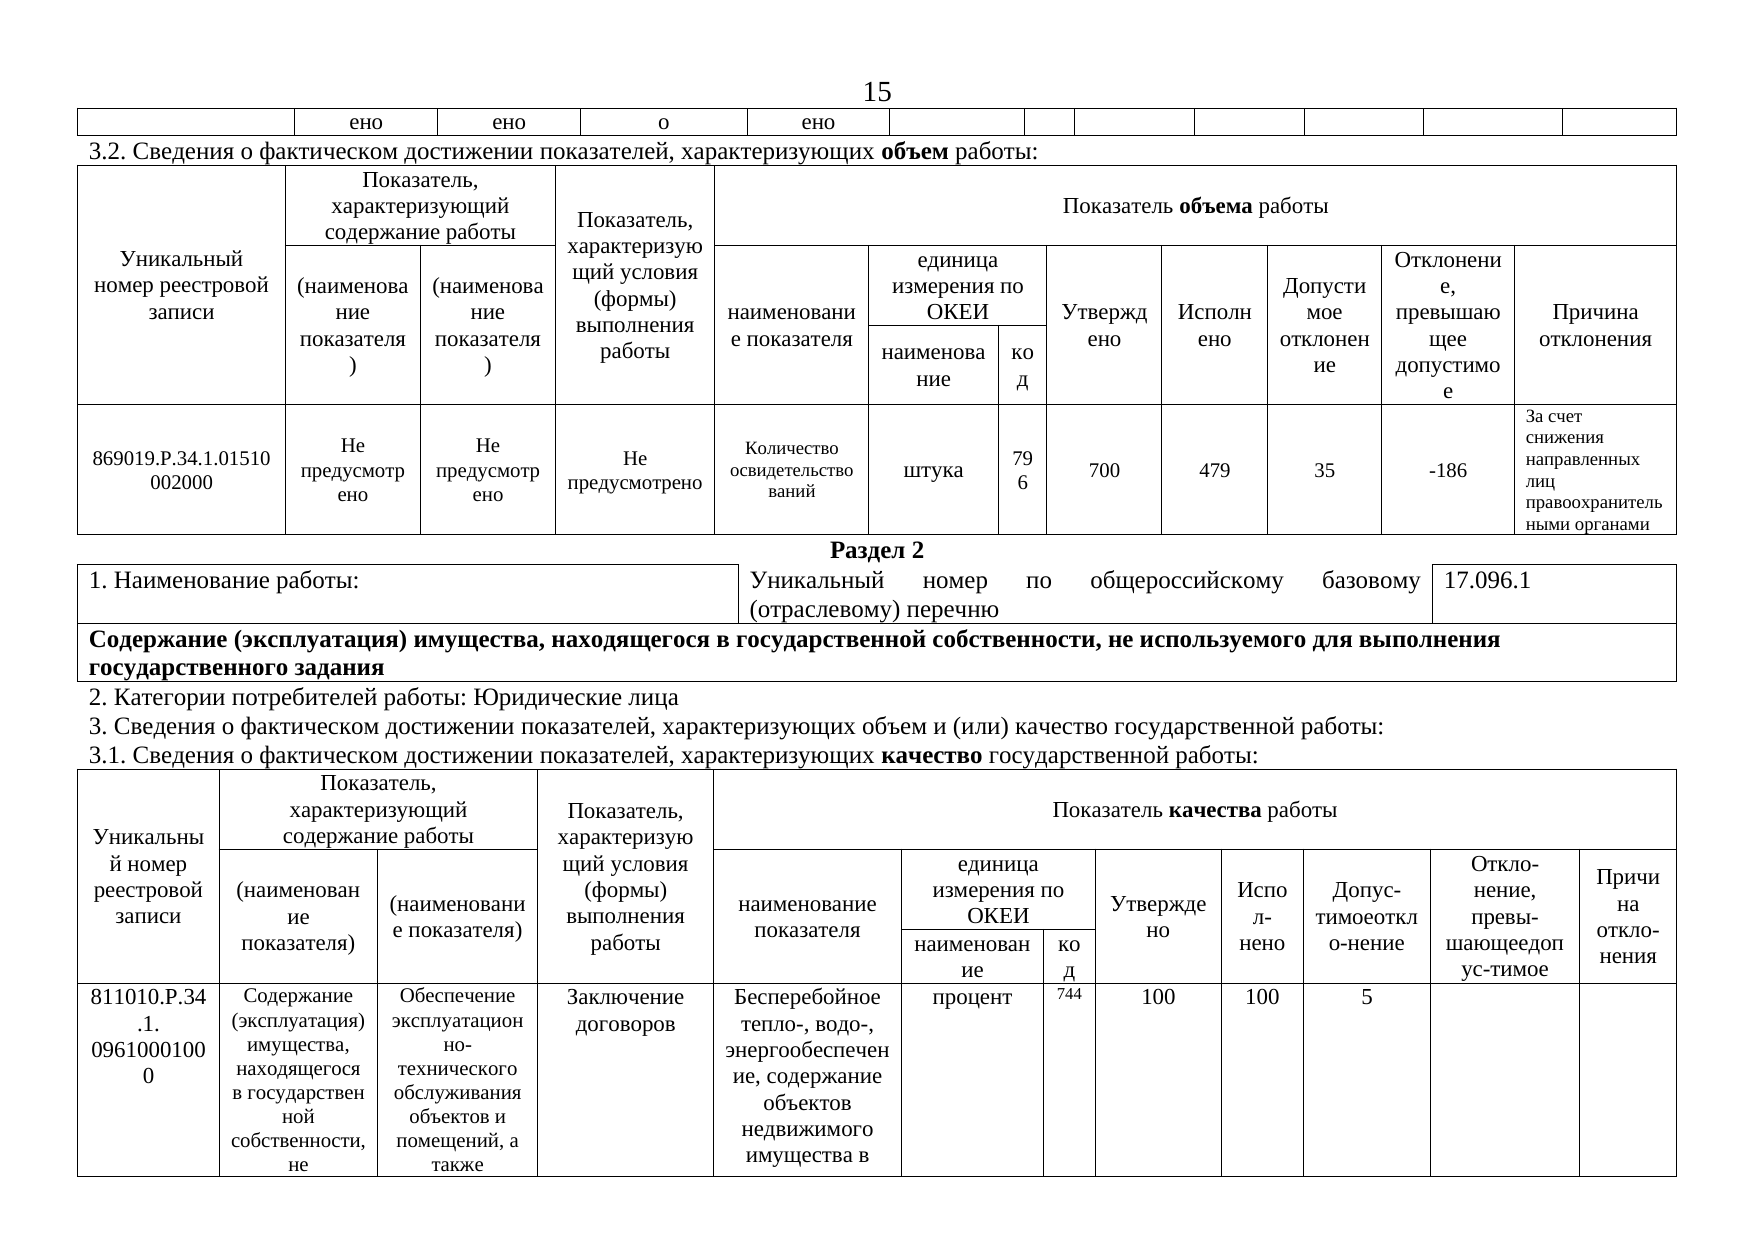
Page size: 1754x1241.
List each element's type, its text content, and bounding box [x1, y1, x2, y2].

table_cell Откло-нение, превы-шающеедопус-тимое [1431, 850, 1579, 982]
text 3. Сведения о фактическом достижении показателей, характеризующих объем и (или) качество государственной работы: [89, 711, 1665, 740]
table_cell Не предусмотрено [748, 109, 889, 135]
table_header Показатель объема работы [715, 166, 1676, 245]
table_cell Отклонение, превышающее допустимое [1382, 246, 1514, 404]
table_cell Испол-нено [1222, 850, 1303, 982]
text Раздел 2 [89, 535, 1665, 564]
table_cell [1075, 109, 1194, 135]
text 3.2. Сведения о фактическом достижении показателей, характеризующих объем работы: [89, 136, 1665, 164]
table_cell -186 [1382, 405, 1514, 534]
table_header Показатель, характеризующий условия (формы) выполнения работы [556, 166, 714, 404]
table_cell наименование [902, 930, 1043, 982]
table_cell 744 [1044, 984, 1095, 1176]
table_cell 479 [1162, 405, 1267, 534]
table_cell наименование показателя [715, 246, 868, 404]
table_cell [890, 109, 1024, 135]
table_header Показатель, характеризующий условия (формы) выполнения работы [538, 770, 713, 982]
table_cell [1195, 109, 1304, 135]
table_cell [1424, 109, 1562, 135]
table_cell 796 [999, 405, 1046, 534]
table_header Показатель качества работы [714, 770, 1676, 848]
table_cell 100 [1222, 984, 1303, 1176]
table_cell 869019.P.34.1.01510002000 [78, 405, 285, 534]
table_cell 100 [1096, 984, 1221, 1176]
table_cell Не предусмотрено [581, 109, 747, 135]
table_cell [1431, 984, 1579, 1176]
table_cell Допустимое отклонение [1268, 246, 1381, 404]
table_cell единица измерения по ОКЕИ [902, 850, 1095, 929]
table_header 17.096.1 [1433, 565, 1676, 623]
table_cell Не предусмотрено [438, 109, 580, 135]
table_cell Исполнено [1162, 246, 1267, 404]
table_cell (наименование показателя) [286, 246, 420, 404]
table_cell (наименование показателя) [220, 850, 377, 982]
table_cell 35 [1268, 405, 1381, 534]
text 2. Категории потребителей работы: Юридические лица [89, 682, 1665, 711]
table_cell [220, 984, 377, 1176]
table_header Показатель, характеризующий содержание работы [220, 770, 537, 848]
table_cell Не предусмотрено [421, 405, 555, 534]
table_cell (наименование показателя) [378, 850, 537, 982]
table_cell код [1044, 930, 1095, 982]
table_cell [78, 109, 294, 135]
table_cell 5 [1304, 984, 1430, 1176]
table_cell 700 [1047, 405, 1161, 534]
table_header Уникальный номер по общероссийскому базовому (отраслевому) перечню [739, 564, 1432, 623]
table_cell Причина отклонения [1515, 246, 1676, 404]
table_cell За счет снижения направленных лиц правоохранительными органами [1515, 405, 1676, 534]
table_cell Не предусмотрено [286, 405, 420, 534]
table_cell процент [902, 984, 1043, 1176]
table_header Уникальный номер реестровой записи [78, 770, 219, 982]
table_cell [1025, 109, 1074, 135]
table_cell [1580, 984, 1676, 1176]
table_cell Утверждено [1096, 850, 1221, 982]
table_cell наименование показателя [714, 850, 901, 982]
table_cell Утверждено [1047, 246, 1161, 404]
table_header 1. Наименование работы: [78, 565, 738, 623]
table_cell наименование [869, 326, 998, 404]
table_cell (наименование показателя) [421, 246, 555, 404]
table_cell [378, 984, 537, 1176]
table_cell Содержание (эксплуатация) имущества, находящегося в государственной собственности, не используемого для выполнения государственного задания [78, 624, 1676, 681]
table_cell Допус-тимоеоткло-нение [1304, 850, 1430, 982]
table_cell штука [869, 405, 998, 534]
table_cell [714, 984, 901, 1176]
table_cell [78, 984, 219, 1176]
table_cell Причина откло-нения [1580, 850, 1676, 982]
table_cell [1305, 109, 1423, 135]
table_cell [1563, 109, 1676, 135]
table_cell Не предусмотрено [295, 109, 437, 135]
table_header Уникальный номер реестровой записи [78, 166, 285, 404]
table_cell единица измерения по ОКЕИ [869, 246, 1046, 325]
table_cell Количество освидетельствований [715, 405, 868, 534]
table_cell код [999, 326, 1046, 404]
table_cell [538, 984, 713, 1176]
table_header Показатель, характеризующий содержание работы [286, 166, 555, 245]
table_cell Не предусмотрено [556, 405, 714, 534]
text 3.1. Сведения о фактическом достижении показателей, характеризующих качество государственной работы: [89, 740, 1665, 768]
